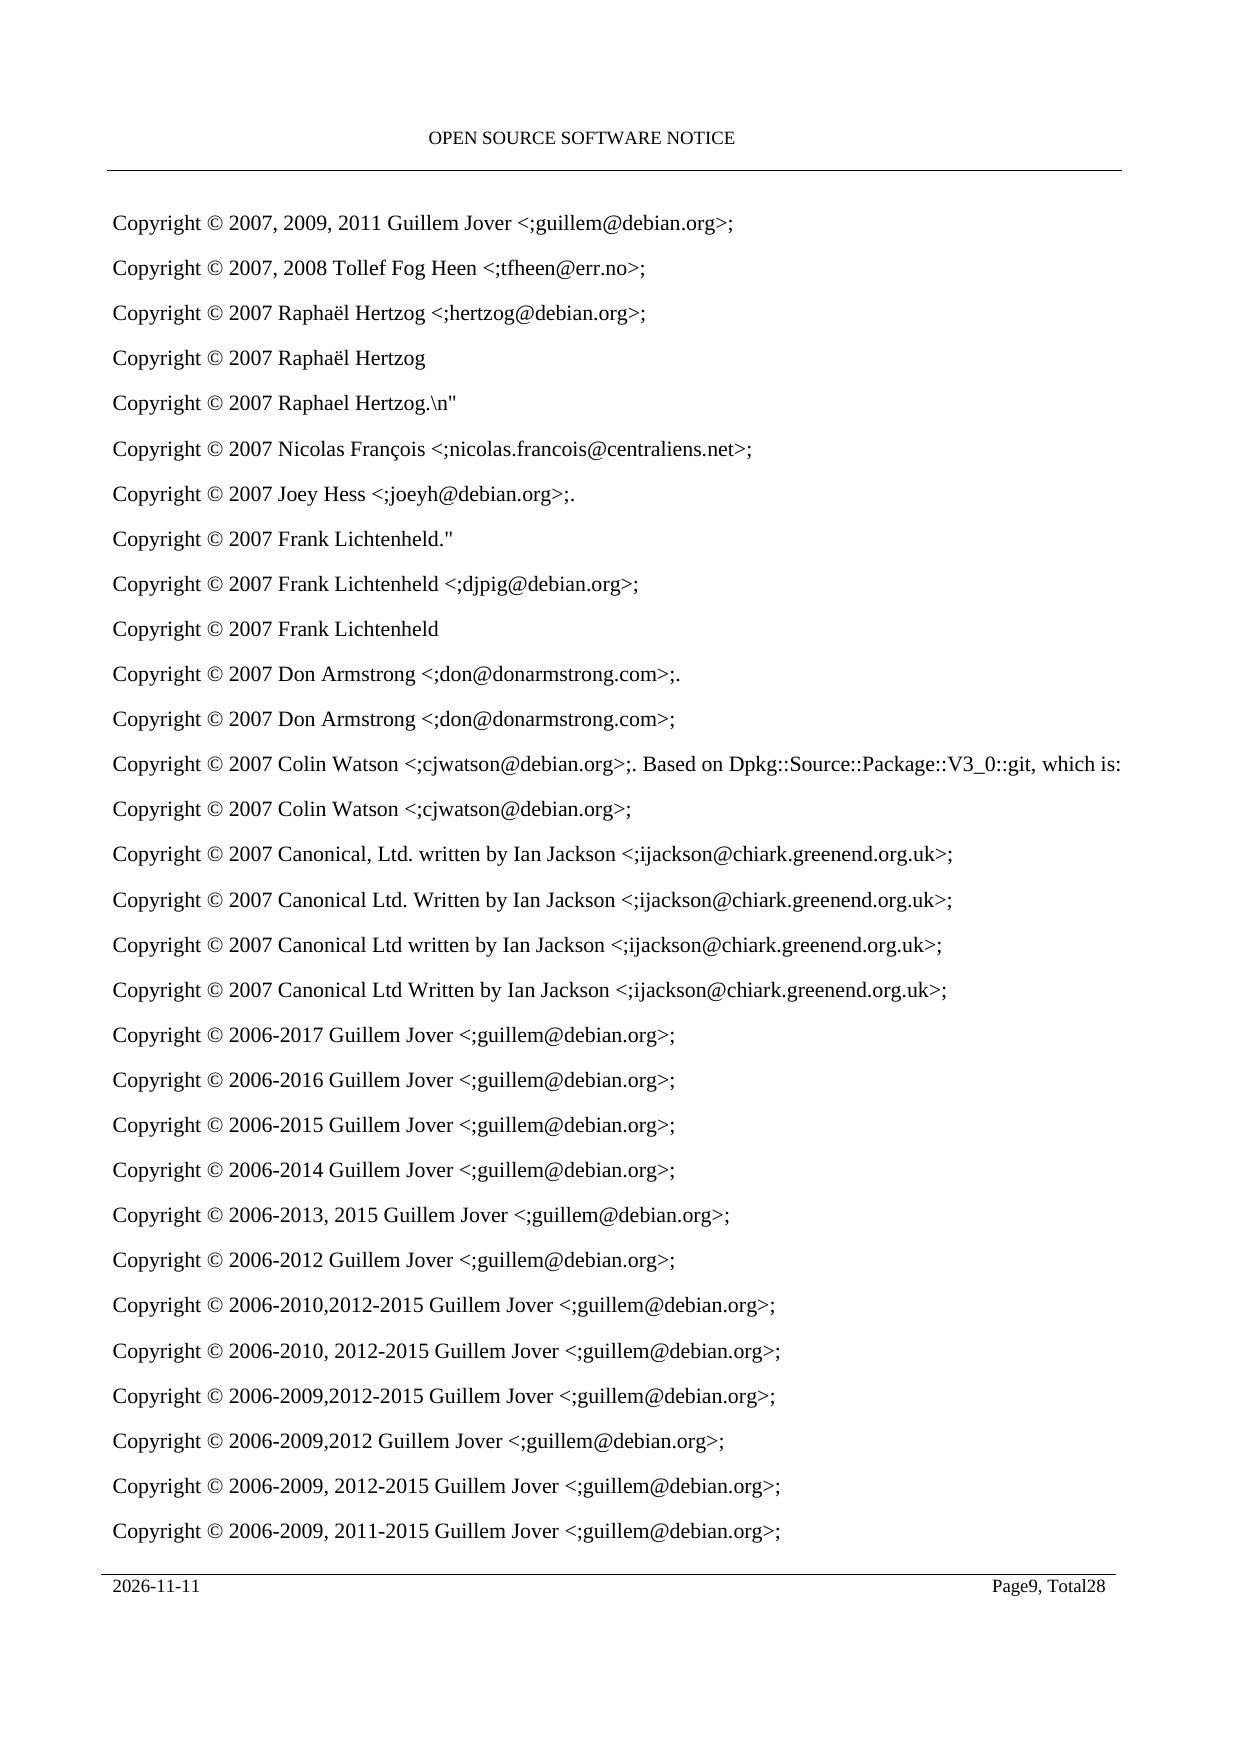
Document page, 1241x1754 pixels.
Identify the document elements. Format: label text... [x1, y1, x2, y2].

text Copyright © 2007 Frank Lichtenheld." [112, 522, 1128, 554]
text Copyright © 2007 Colin Watson <;cjwatson@debian.org>;. Based on Dpkg::Source::Package::V3_0::git, which is: [112, 748, 1128, 780]
text Copyright © 2007 Canonical Ltd written by Ian Jackson <;ijackson@chiark.greenend.org.uk>; [112, 928, 1128, 961]
text Copyright © 2006-2015 Guillem Jover <;guillem@debian.org>; [112, 1108, 1128, 1141]
text Copyright © 2007 Joey Hess <;joeyh@debian.org>;. [112, 477, 1128, 509]
text Copyright © 2006-2009, 2011-2015 Guillem Jover <;guillem@debian.org>; [112, 1514, 1128, 1547]
text Copyright © 2007 Canonical, Ltd. written by Ian Jackson <;ijackson@chiark.greenend.org.uk>; [112, 838, 1128, 870]
text Copyright © 2007 Colin Watson <;cjwatson@debian.org>; [112, 793, 1128, 825]
text Copyright © 2007 Don Armstrong <;don@donarmstrong.com>;. [112, 657, 1128, 690]
text Copyright © 2007 Raphaël Hertzog [112, 342, 1128, 374]
text Copyright © 2007 Raphaël Hertzog <;hertzog@debian.org>; [112, 297, 1128, 329]
text Copyright © 2007 Canonical Ltd. Written by Ian Jackson <;ijackson@chiark.greenend.org.uk>; [112, 883, 1128, 915]
text Copyright © 2007, 2008 Tollef Fog Heen <;tfheen@err.no>; [112, 251, 1128, 284]
text Copyright © 2006-2016 Guillem Jover <;guillem@debian.org>; [112, 1063, 1128, 1096]
text Copyright © 2006-2009, 2012-2015 Guillem Jover <;guillem@debian.org>; [112, 1469, 1128, 1502]
text Copyright © 2007, 2009, 2011 Guillem Jover <;guillem@debian.org>; [112, 206, 1128, 239]
text Copyright © 2007 Nicolas François <;nicolas.francois@centraliens.net>; [112, 432, 1128, 464]
text Copyright © 2007 Frank Lichtenheld <;djpig@debian.org>; [112, 567, 1128, 600]
text Copyright © 2006-2010, 2012-2015 Guillem Jover <;guillem@debian.org>; [112, 1334, 1128, 1366]
text Copyright © 2007 Don Armstrong <;don@donarmstrong.com>; [112, 702, 1128, 735]
text Copyright © 2007 Frank Lichtenheld [112, 612, 1128, 645]
text Copyright © 2006-2013, 2015 Guillem Jover <;guillem@debian.org>; [112, 1199, 1128, 1231]
text Copyright © 2006-2017 Guillem Jover <;guillem@debian.org>; [112, 1018, 1128, 1051]
text Copyright © 2006-2009,2012 Guillem Jover <;guillem@debian.org>; [112, 1424, 1128, 1457]
text Copyright © 2006-2010,2012-2015 Guillem Jover <;guillem@debian.org>; [112, 1289, 1128, 1321]
text Copyright © 2006-2009,2012-2015 Guillem Jover <;guillem@debian.org>; [112, 1379, 1128, 1412]
text Copyright © 2007 Canonical Ltd Written by Ian Jackson <;ijackson@chiark.greenend.org.uk>; [112, 973, 1128, 1006]
text Copyright © 2006-2012 Guillem Jover <;guillem@debian.org>; [112, 1244, 1128, 1276]
text Copyright © 2006-2014 Guillem Jover <;guillem@debian.org>; [112, 1153, 1128, 1186]
text Copyright © 2007 Raphael Hertzog.\n" [112, 387, 1128, 419]
